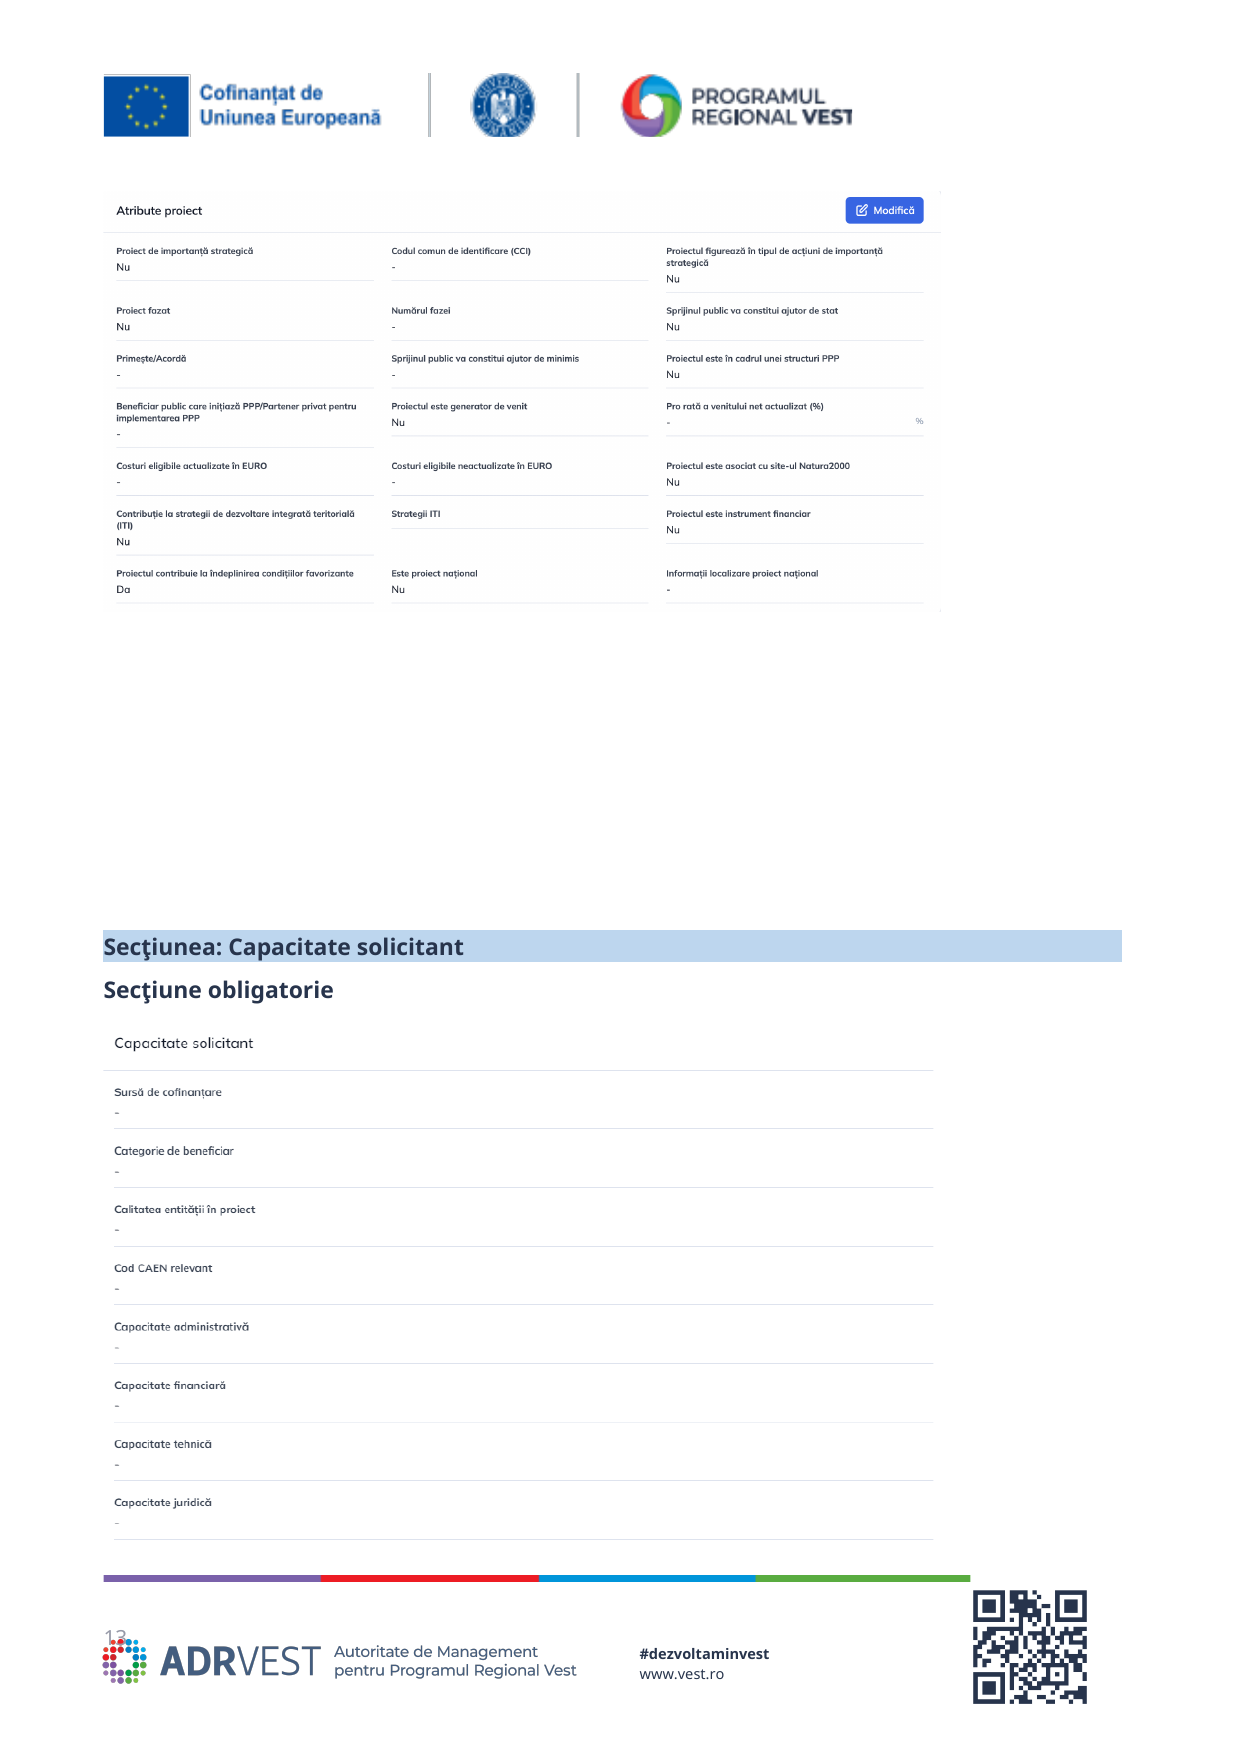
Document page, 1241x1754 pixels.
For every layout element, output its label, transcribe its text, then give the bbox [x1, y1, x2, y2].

text Secţiune obligatorie [103, 974, 1122, 1005]
picture [964, 1581, 1096, 1713]
picture [103, 191, 941, 612]
text Secţiunea: Capacitate solicitant [103, 930, 1122, 962]
picture [103, 1017, 934, 1551]
picture [93, 1636, 582, 1687]
